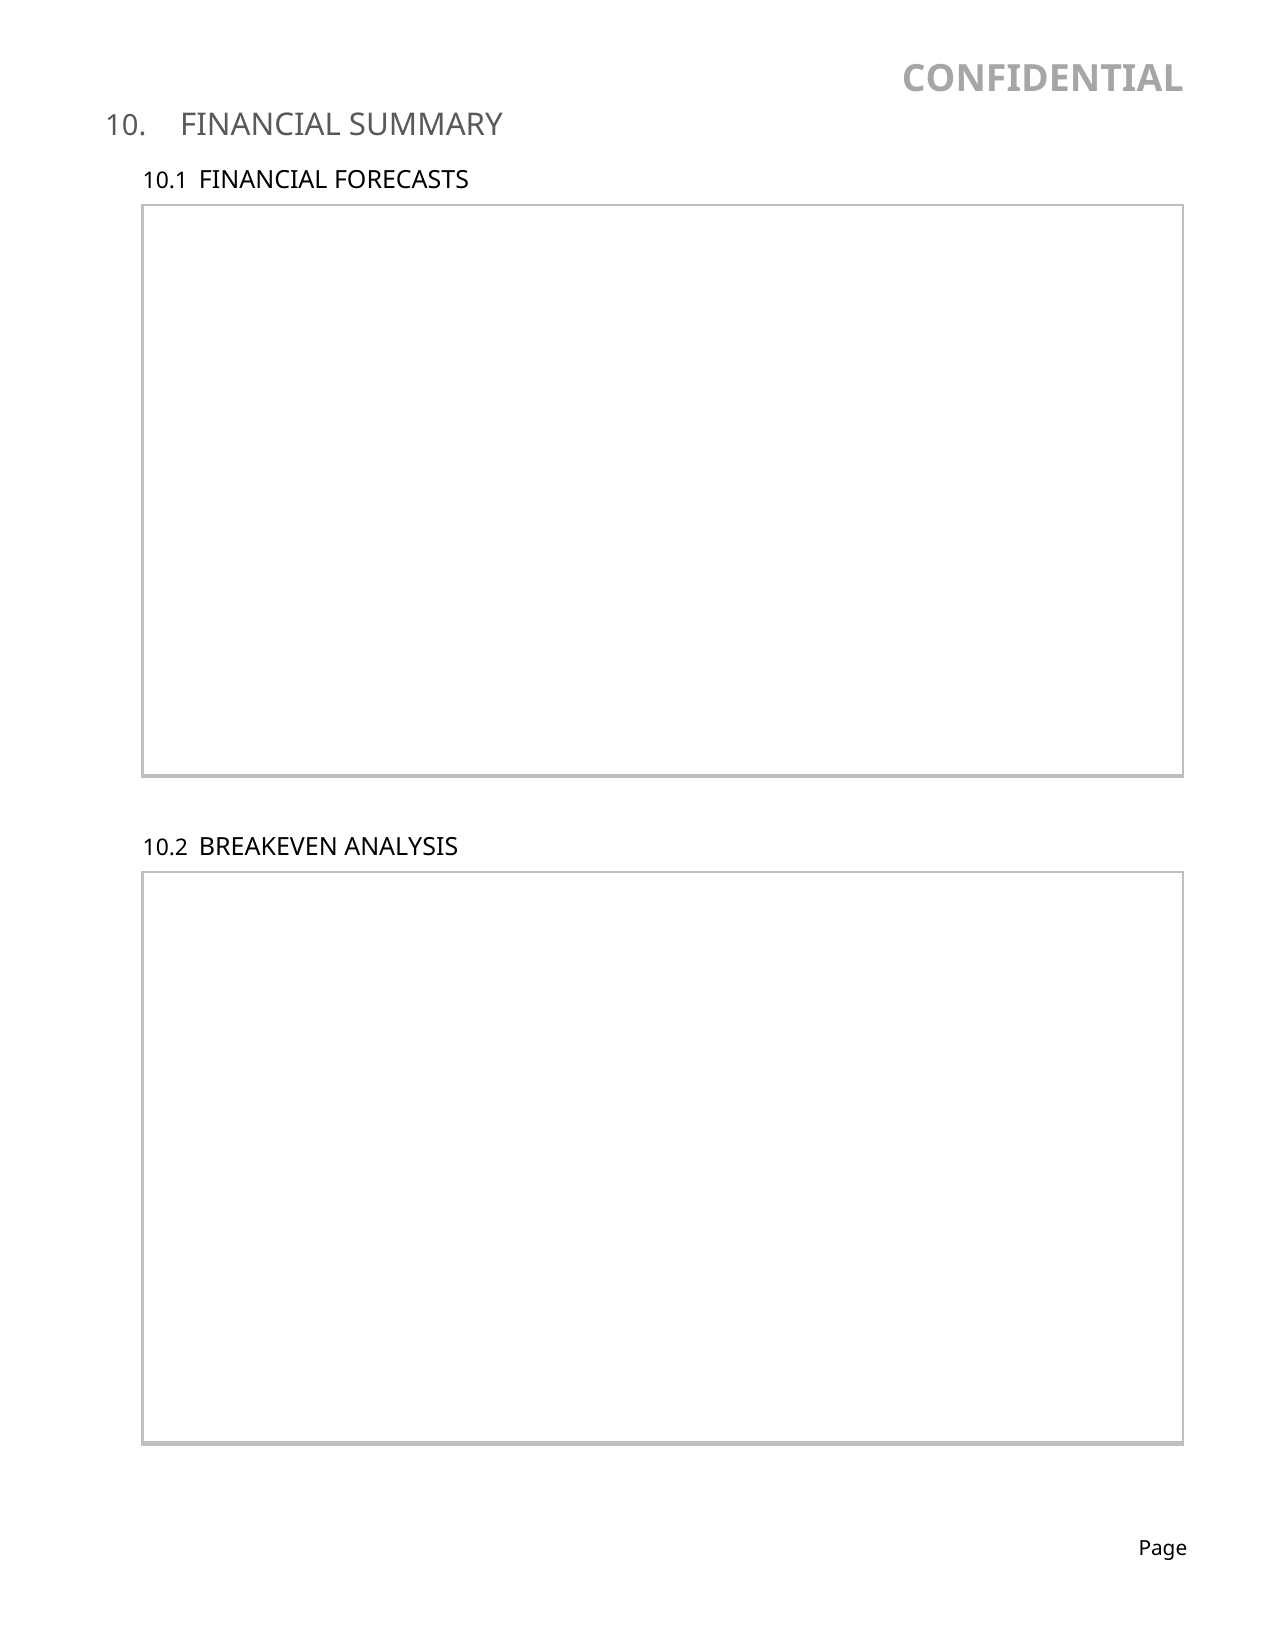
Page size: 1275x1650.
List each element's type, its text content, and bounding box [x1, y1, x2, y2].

table_header [144, 873, 1182, 1441]
subtitle BREAKEVEN ANALYSIS [142, 829, 1200, 863]
table_header [144, 206, 1182, 774]
subtitle FINANCIAL SUMMARY [105, 102, 1200, 145]
subtitle FINANCIAL FORECASTS [142, 161, 1200, 195]
